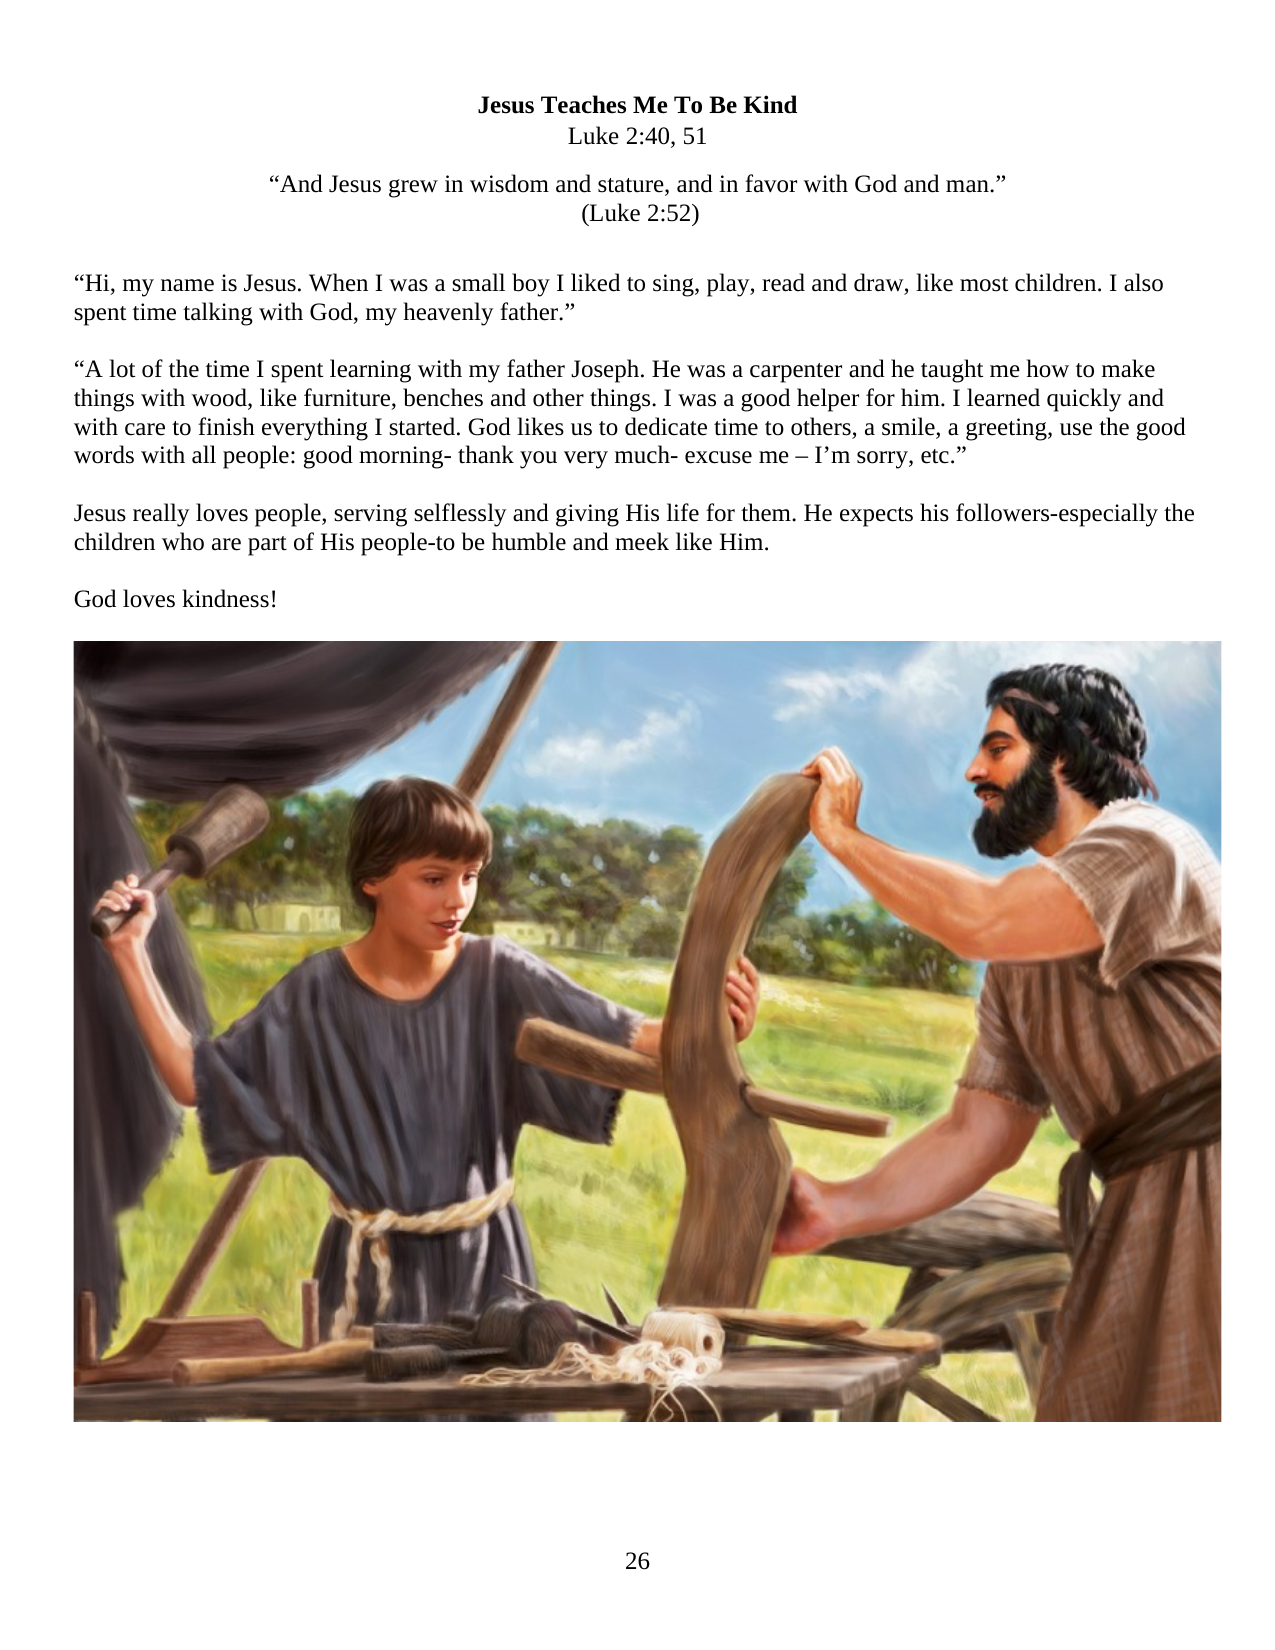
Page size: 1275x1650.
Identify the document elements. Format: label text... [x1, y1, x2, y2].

text God loves kindness! [73, 584, 1201, 613]
text Jesus Teaches Me To Be Kind [73, 97, 1201, 118]
picture [73, 641, 1222, 1422]
text “Hi, my name is Jesus. When I was a small boy I liked to sing, play, read and draw, like most children. I also spent time talking with God, my heavenly father.” “A lot of the time I spent learning with my father Joseph. He was a carpenter and he taught me how to make things with wood, like furniture, benches and other things. I was a good helper for him. I learned quickly and with care to finish everything I started. God likes us to dedicate time to others, a smile, a greeting, use the good words with all people: good morning- thank you very much- excuse me – I’m sorry, etc.” Jesus really loves people, serving selflessly and giving His life for them. He expects his followers-especially the children who are part of His people-to be humble and meek like Him. [73, 268, 1201, 556]
text “And Jesus grew in wisdom and stature, and in favor with God and man.” [73, 169, 1201, 198]
text Luke 2:40, 51 [73, 121, 1201, 150]
text (Luke 2:52) [73, 198, 1201, 226]
